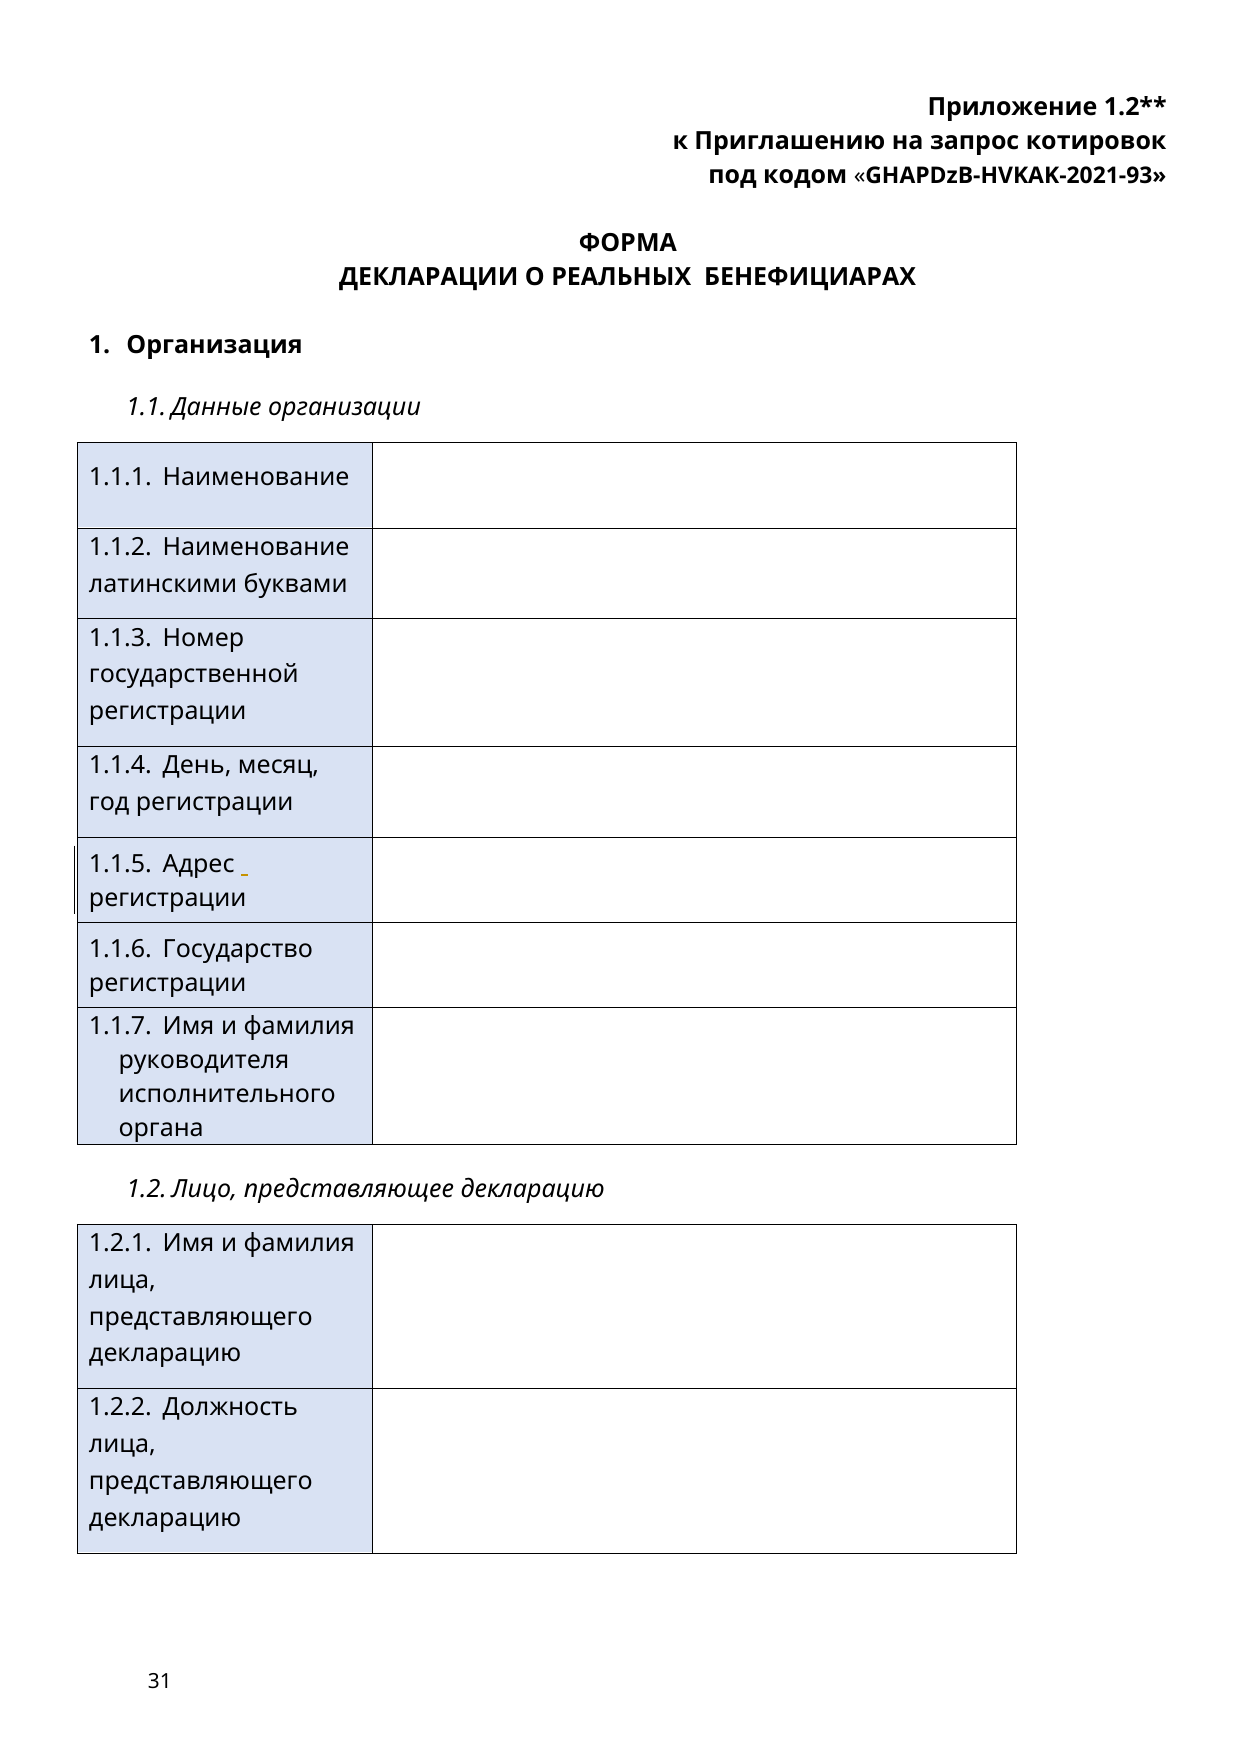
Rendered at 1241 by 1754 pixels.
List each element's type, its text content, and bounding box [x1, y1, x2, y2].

table_cell День, месяц, год регистрации [78, 747, 372, 837]
table_cell [373, 1389, 1016, 1552]
table_header Имя и фамилия лица, представляющего декларацию [78, 1225, 372, 1388]
table_cell Номер государственной регистрации [78, 619, 372, 746]
table_header [373, 443, 1016, 527]
table_cell Должность лица, представляющего декларацию [78, 1389, 372, 1552]
text ДЕКЛАРАЦИИ О РЕАЛЬНЫХ БЕНЕФИЦИАРАХ [89, 259, 1167, 293]
table_cell Государство регистрации [78, 923, 372, 1007]
list Данные организации [126, 389, 1167, 423]
table_cell [373, 1008, 1016, 1144]
list Организация [89, 327, 1167, 361]
table_cell Адрес регистрации [78, 838, 372, 922]
table_cell [373, 747, 1016, 837]
text к Приглашению на запрос котировок под кодом «GHAPDzB-HVKAK-2021-93» [89, 123, 1167, 191]
table_cell Наименование латинскими буквами [78, 529, 372, 618]
list Лицо, представляющее декларацию [126, 1170, 1167, 1204]
text Приложение 1.2** [89, 89, 1167, 123]
table_header [373, 1225, 1016, 1388]
text ФОРМА [89, 225, 1167, 259]
table_header Наименование [78, 443, 372, 527]
table_cell [373, 838, 1016, 922]
table_cell [373, 619, 1016, 746]
table_cell Имя и фамилия руководителя исполнительного органа [78, 1008, 372, 1144]
table_cell [373, 529, 1016, 618]
table_cell [373, 923, 1016, 1007]
